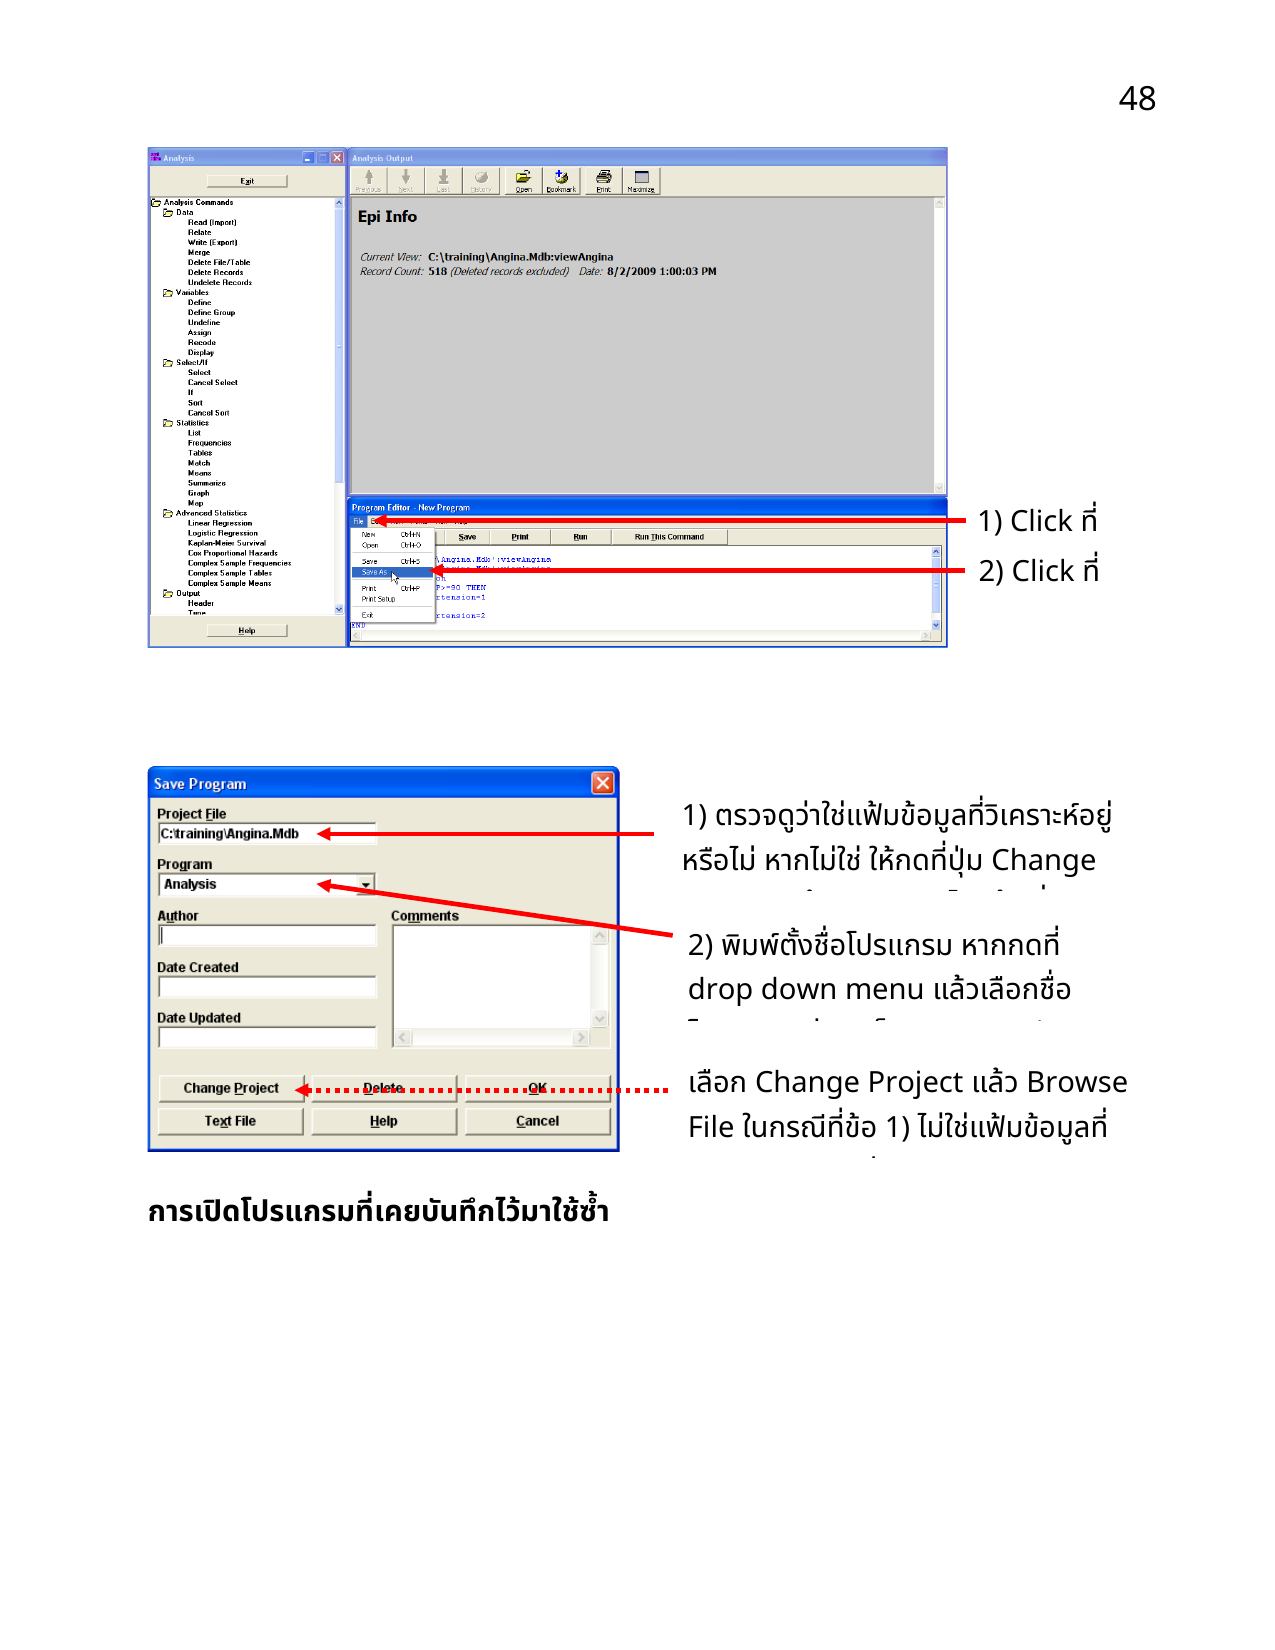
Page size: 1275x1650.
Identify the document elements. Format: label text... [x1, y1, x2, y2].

picture [147, 766, 620, 1152]
text การเปิดโปรแกรมที่เคยบันทึกไว้มาใช้ซ้ำ [148, 1191, 1157, 1235]
picture [147, 147, 948, 648]
